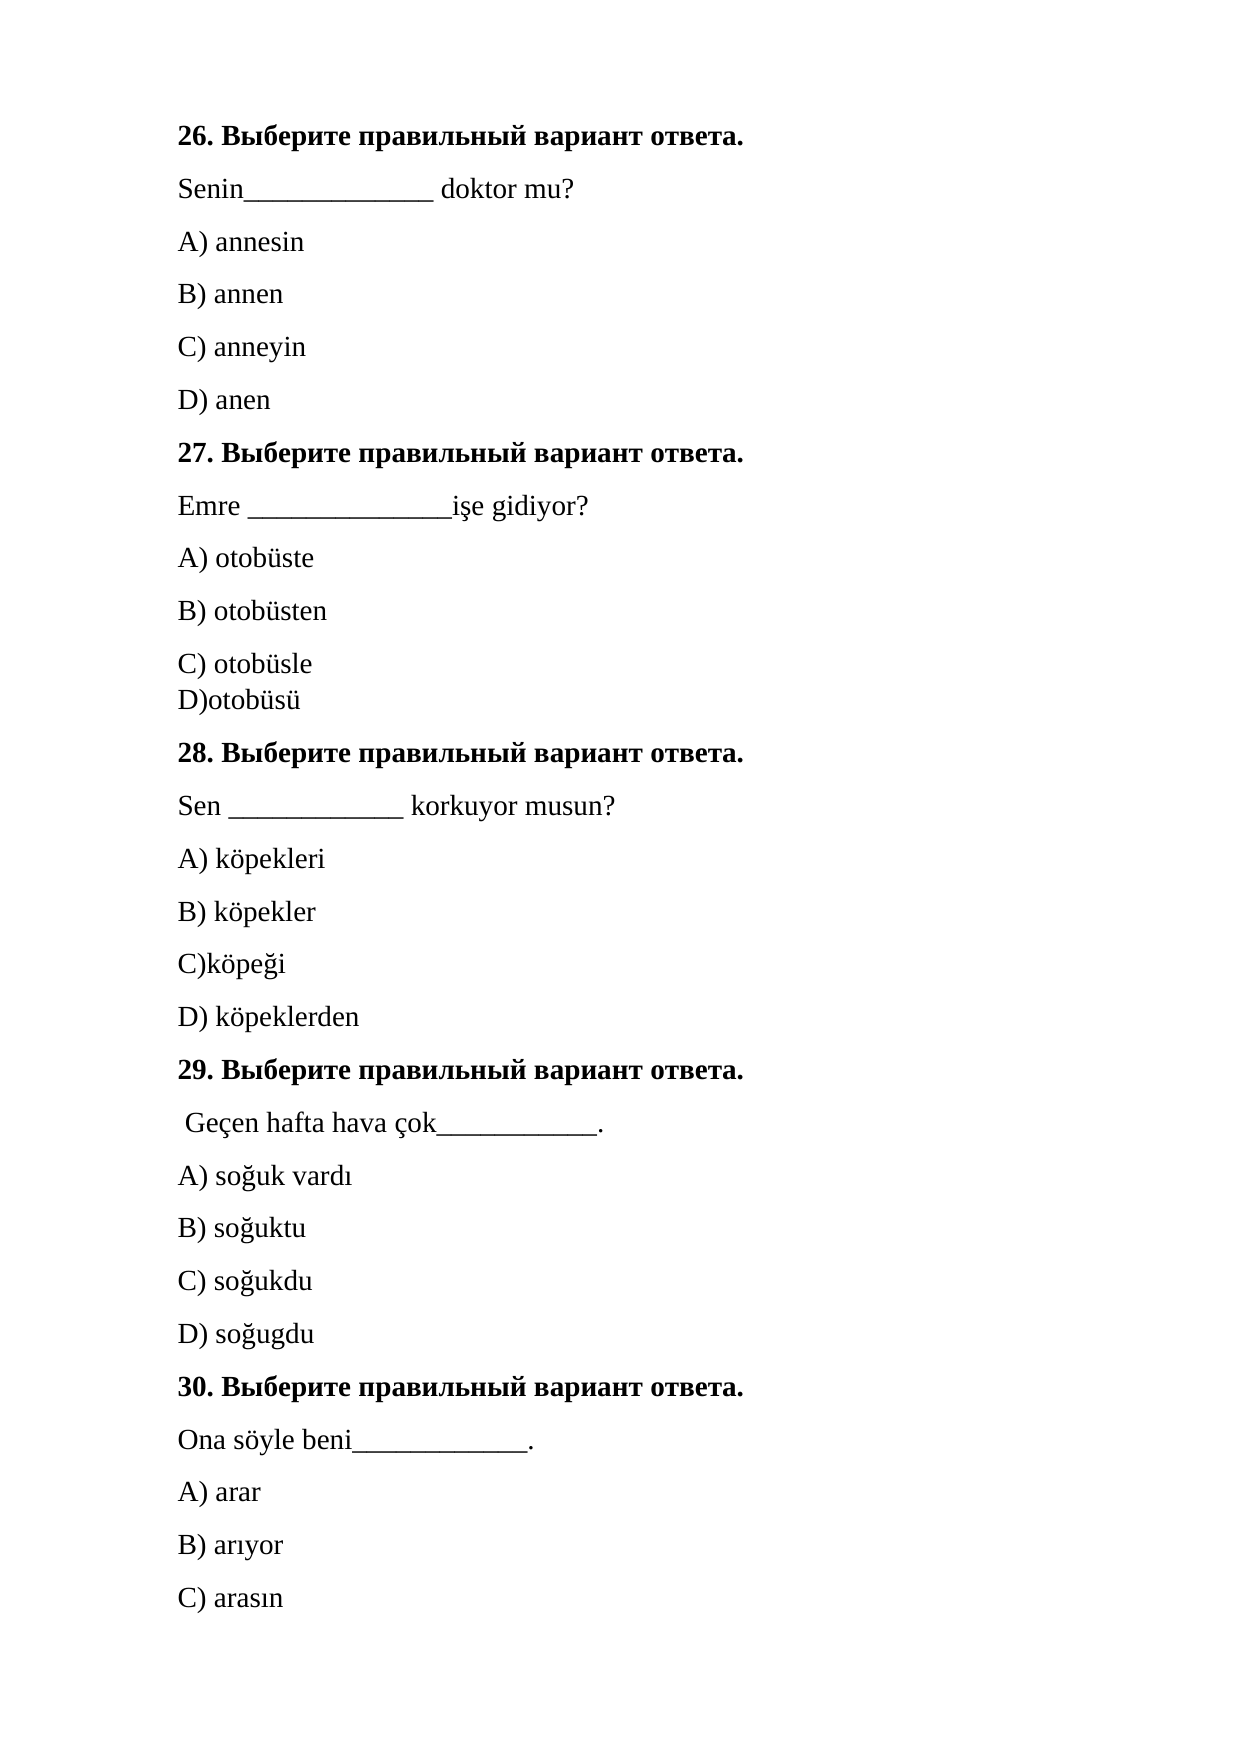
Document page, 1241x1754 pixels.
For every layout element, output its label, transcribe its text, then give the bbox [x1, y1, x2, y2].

text 30. Выберите правильный вариант ответа. [177, 1369, 1152, 1402]
text B) otobüsten [177, 593, 1152, 627]
text 28. Выберите правильный вариант ответа. [177, 735, 1152, 769]
text D) anen [177, 382, 1152, 416]
text 27. Выберите правильный вариант ответа. [177, 435, 1152, 468]
text C) anneyin [177, 329, 1152, 363]
text A) annesin [177, 224, 1152, 257]
text B) arıyor [177, 1527, 1152, 1561]
text B) annen [177, 277, 1152, 310]
text D) soğugdu [177, 1316, 1152, 1350]
text Senin_____________ doktor mu? [177, 171, 1152, 204]
text C) otobüsle D)otobüsü [177, 646, 1152, 716]
text C)köpeği [177, 946, 1152, 980]
text C) arasın [177, 1580, 1152, 1614]
text D) köpeklerden [177, 999, 1152, 1033]
text B) soğuktu [177, 1211, 1152, 1244]
text Emre ______________işe gidiyor? [177, 488, 1152, 521]
text A) arar [177, 1474, 1152, 1508]
text A) köpekleri [177, 841, 1152, 874]
text Geçen hafta hava çok___________. [177, 1105, 1152, 1138]
text C) soğukdu [177, 1263, 1152, 1297]
text 29. Выберите правильный вариант ответа. [177, 1052, 1152, 1086]
text A) soğuk vardı [177, 1158, 1152, 1191]
text B) köpekler [177, 894, 1152, 927]
text 26. Выберите правильный вариант ответа. [177, 118, 1152, 152]
text Sen ____________ korkuyor musun? [177, 788, 1152, 822]
text Ona söyle beni____________. [177, 1422, 1152, 1455]
text A) otobüste [177, 541, 1152, 574]
